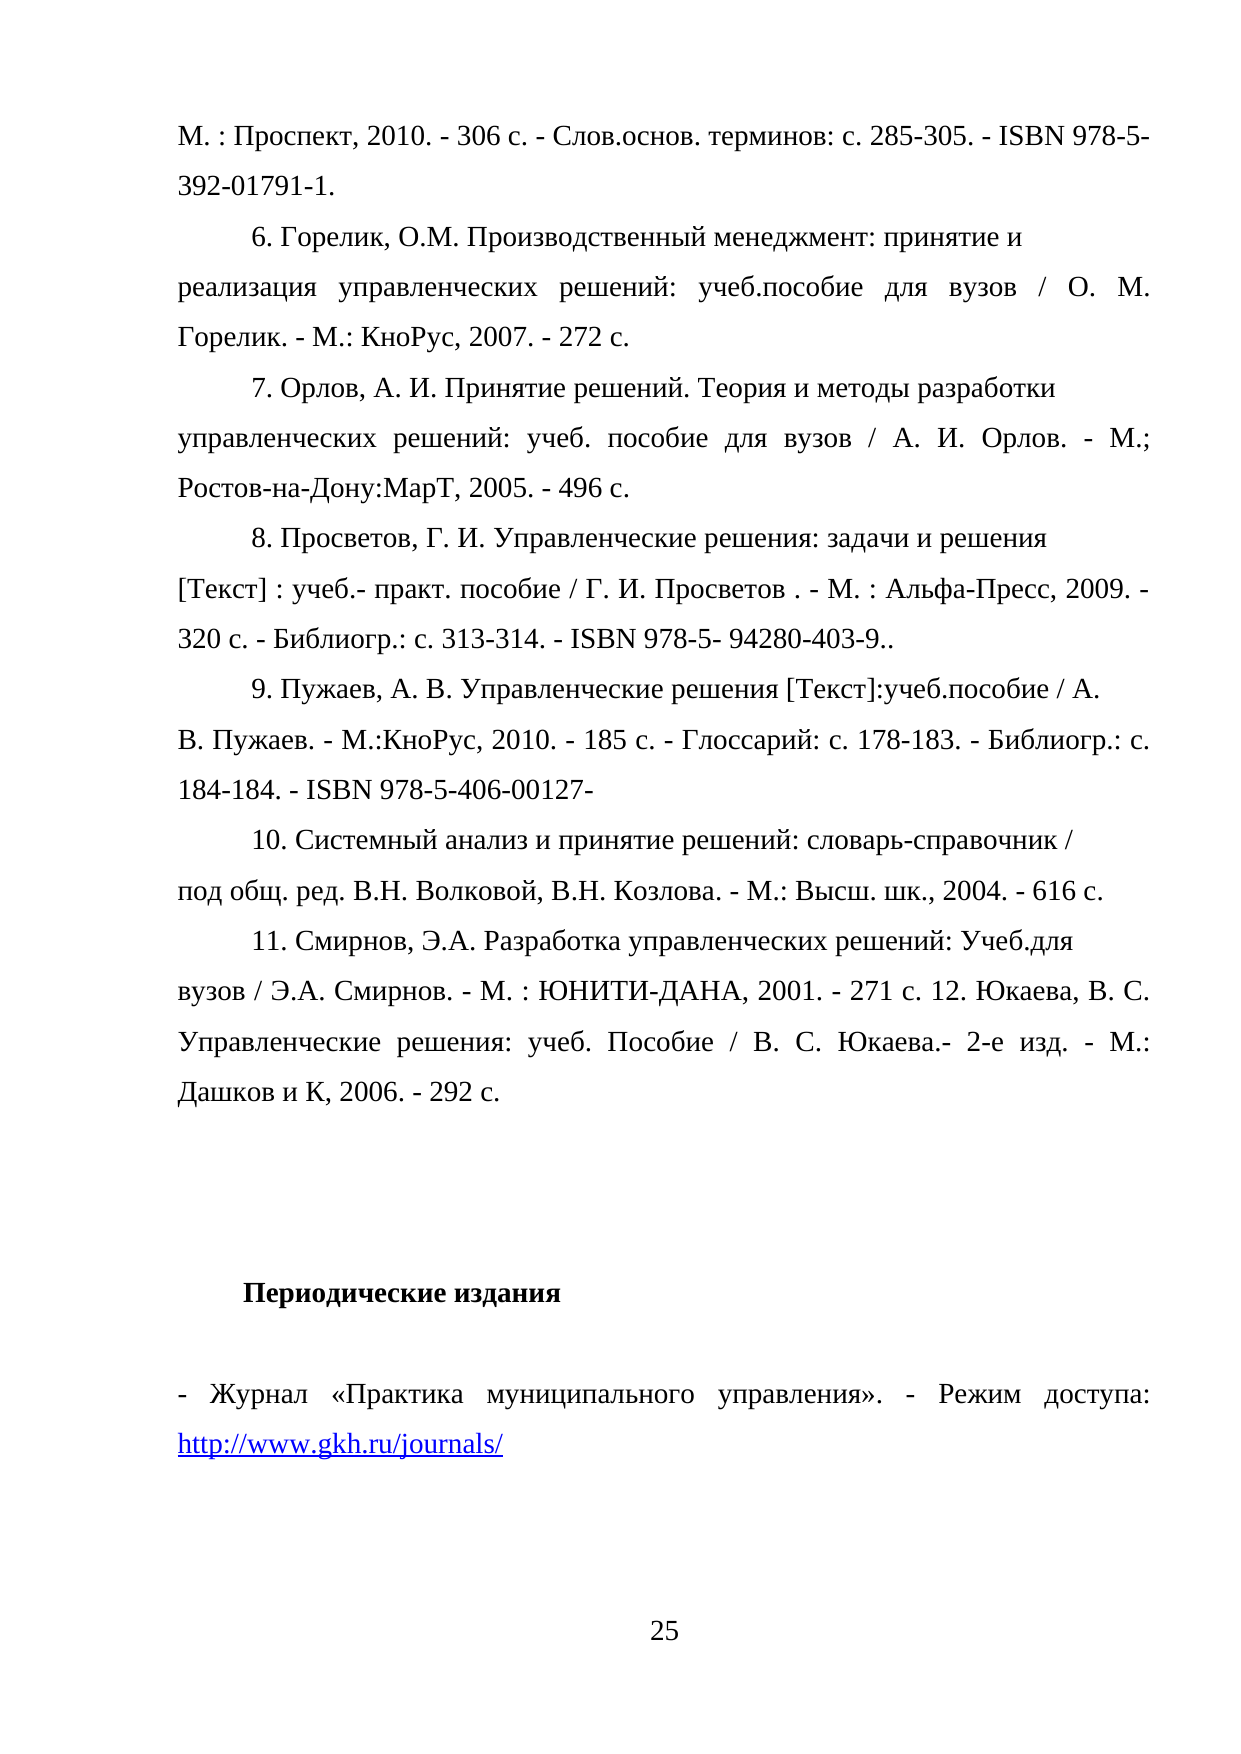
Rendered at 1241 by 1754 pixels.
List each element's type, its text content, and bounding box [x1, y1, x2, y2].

text управленческих решений: учеб. пособие для вузов / А. И. Орлов. - М.; Ростов-на-Дону:МарТ, 2005. - 496 с. [177, 420, 1152, 504]
text реализация управленческих решений: учеб.пособие для вузов / О. М. Горелик. - М.: КноРус, 2007. - 272 с. [177, 269, 1152, 353]
text 10. Системный анализ и принятие решений: словарь-справочник / [177, 822, 1152, 856]
text 8. Просветов, Г. И. Управленческие решения: задачи и решения [177, 521, 1152, 554]
text вузов / Э.А. Смирнов. - М. : ЮНИТИ-ДАНА, 2001. - 271 с. 12. Юкаева, В. С. Управленческие решения: учеб. Пособие / В. С. Юкаева.- 2-е изд. - М.: Дашков и К, 2006. - 292 с. [177, 973, 1152, 1108]
text 6. Горелик, О.М. Производственный менеджмент: принятие и [177, 219, 1152, 252]
text Периодические издания [177, 1275, 1152, 1309]
text М. : Проспект, 2010. - 306 с. - Слов.основ. терминов: с. 285-305. - ISBN 978-5-392-01791-1. [177, 118, 1152, 202]
text 7. Орлов, А. И. Принятие решений. Теория и методы разработки [177, 370, 1152, 403]
text 11. Смирнов, Э.А. Разработка управленческих решений: Учеб.для [177, 923, 1152, 957]
text В. Пужаев. - М.:КноРус, 2010. - 185 с. - Глоссарий: с. 178-183. - Библиогр.: с. 184-184. - ISBN 978-5-406-00127- [177, 722, 1152, 806]
text 9. Пужаев, А. В. Управленческие решения [Текст]:учеб.пособие / А. [177, 672, 1152, 705]
text - Журнал «Практика муниципального управления». - Режим доступа: http://www.gkh.ru/journals/ [177, 1376, 1152, 1460]
text [Текст] : учеб.- практ. пособие / Г. И. Просветов . - М. : Альфа-Пресс, 2009. - 320 с. - Библиогр.: с. 313-314. - ISBN 978-5- 94280-403-9.. [177, 571, 1152, 655]
text под общ. ред. В.Н. Волковой, В.Н. Козлова. - М.: Высш. шк., 2004. - 616 с. [177, 873, 1152, 906]
